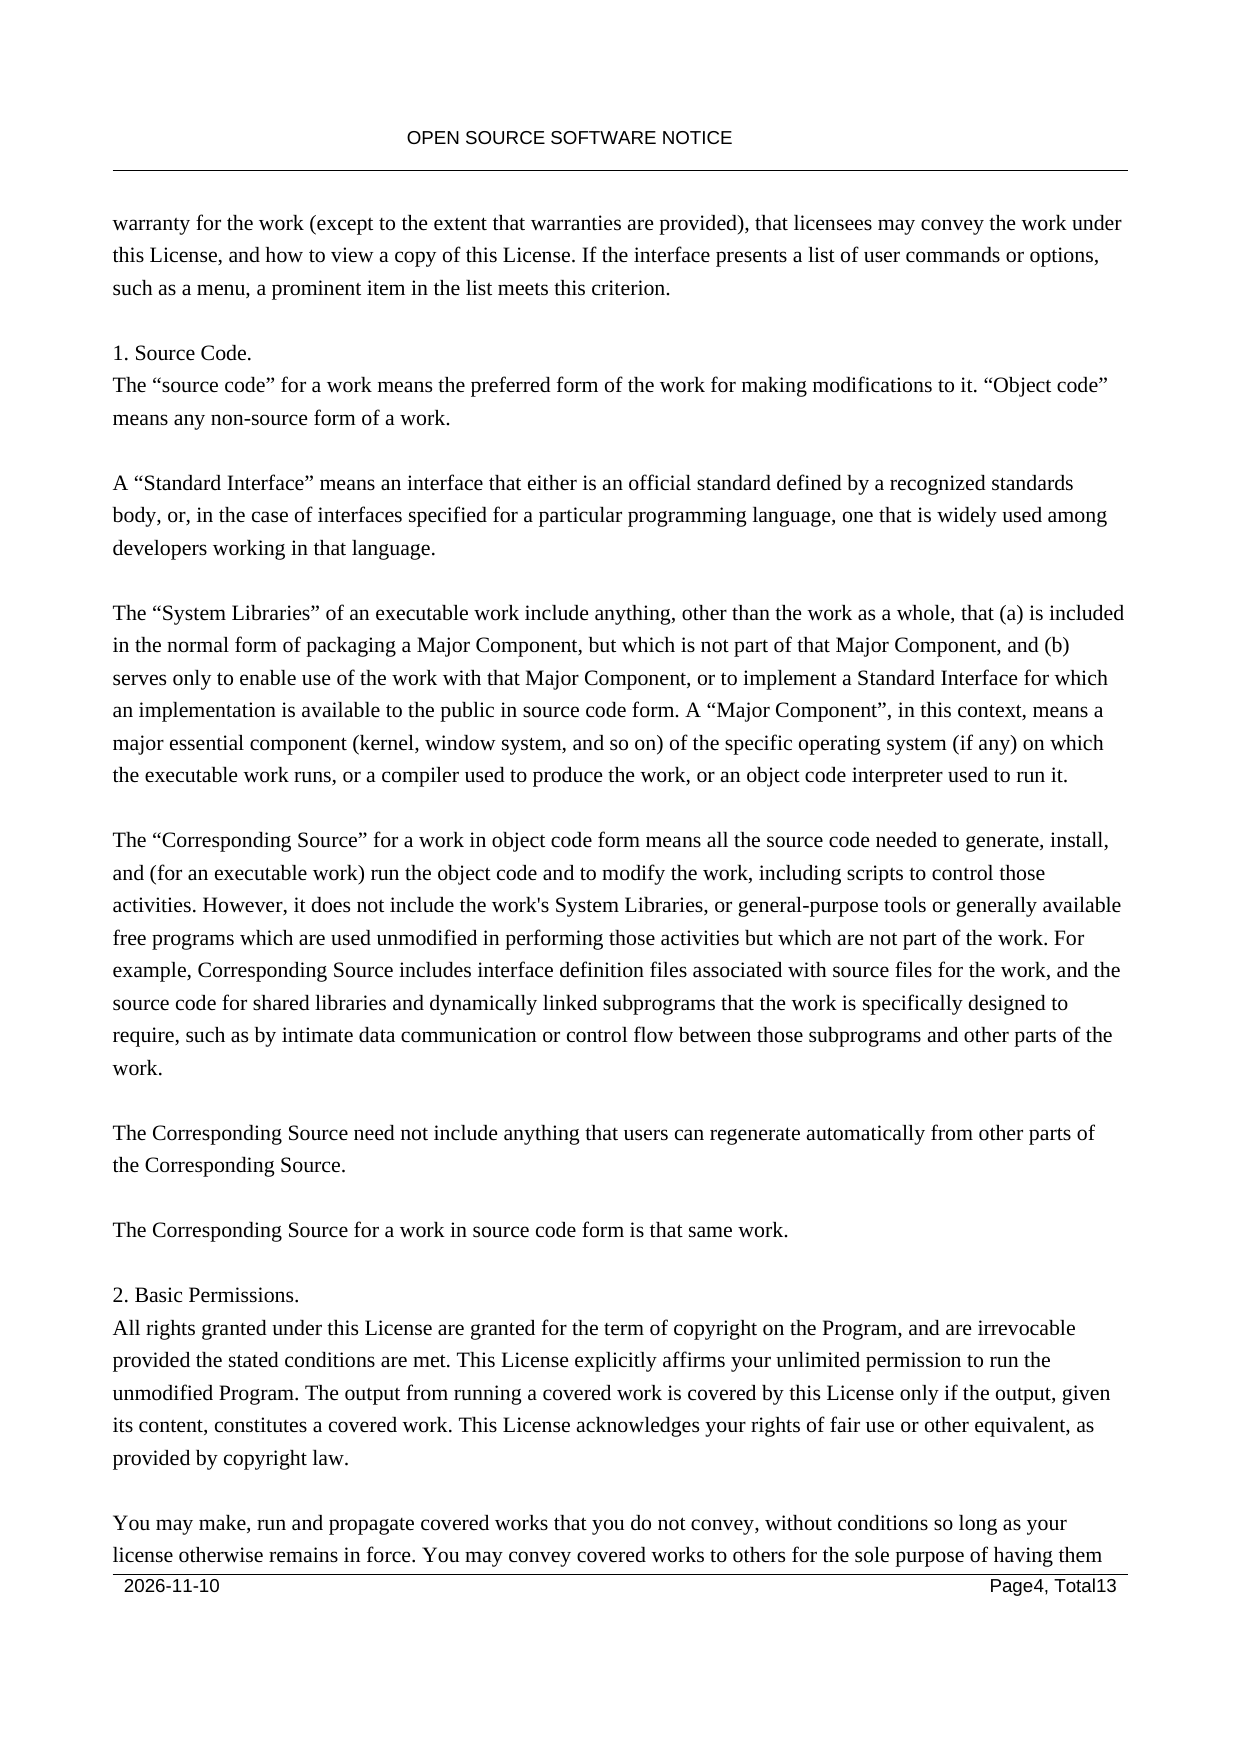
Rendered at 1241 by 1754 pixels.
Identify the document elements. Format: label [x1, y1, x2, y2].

text [112, 206, 1128, 1571]
